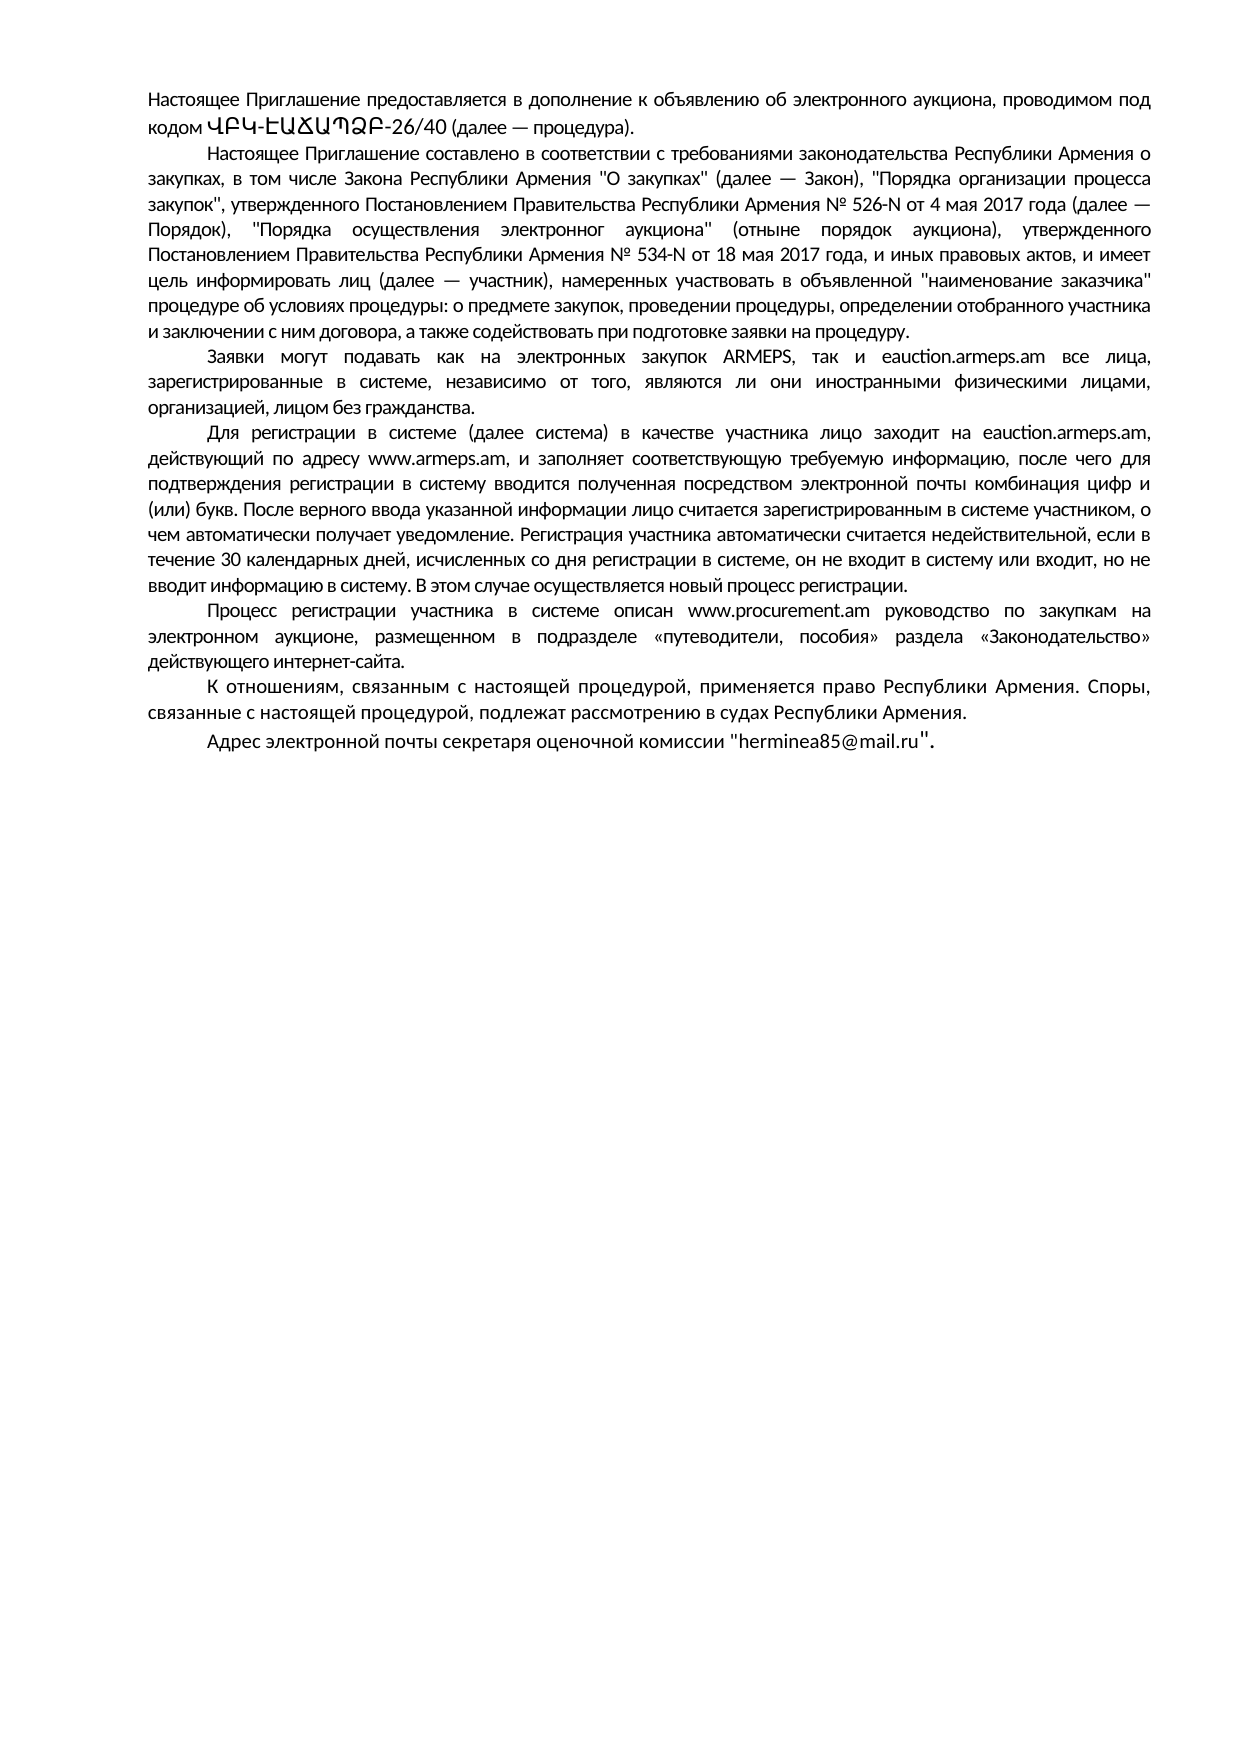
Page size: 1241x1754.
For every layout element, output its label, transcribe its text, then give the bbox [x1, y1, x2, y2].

text Адрес электронной почты секретаря оценочной комиссии "herminea85@mail.ru". [148, 724, 1152, 755]
text К отношениям, связанным с настоящей процедурой, применяется право Республики Армения. Споры, связанные с настоящей процедурой, подлежат рассмотрению в судах Республики Армения. [148, 674, 1152, 724]
text Для регистрации в системе (далее система) в качестве участника лицо заходит на eauction.armeps.am, действующий по адресу www.armeps.am, и заполняет соответствующую требуемую информацию, после чего для подтверждения регистрации в систему вводится полученная посредством электронной почты комбинация цифр и (или) букв. После верного ввода указанной информации лицо считается зарегистрированным в системе участником, о чем автоматически получает уведомление. Регистрация участника автоматически считается недействительной, если в течение 30 календарных дней, исчисленных со дня регистрации в системе, он не входит в систему или входит, но не вводит информацию в систему. В этом случае осуществляется новый процесс регистрации. [148, 419, 1152, 597]
text Заявки могут подавать как на электронных закупок ARMEPS, так и eauction.armeps.am все лица, зарегистрированные в системе, независимо от того, являются ли они иностранными физическими лицами, организацией, лицом без гражданства. [148, 343, 1152, 419]
text Настоящее Приглашение составлено в соответствии с требованиями законодательства Республики Армения о закупках, в том числе Закона Республики Армения "О закупках" (далее — Закон), "Порядка организации процесса закупок", утвержденного Постановлением Правительства Республики Армения № 526-N от 4 мая 2017 года (далее — Порядок), "Порядка осуществления электронног аукциона" (отныне порядок аукциона), утвержденного Постановлением Правительства Республики Армения № 534-N от 18 мая 2017 года, и иных правовых актов, и имеет цель информировать лиц (далее — участник), намеренных участвовать в объявленной "наименование заказчика" процедуре об условиях процедуры: о предмете закупок, проведении процедуры, определении отобранного участника и заключении с ним договора, а также содействовать при подготовке заявки на процедуру. [148, 140, 1152, 343]
text Настоящее Приглашение предоставляется в дополнение к объявлению об электронного аукциона, проводимом под кодом ՎԲԿ-ԷԱՃԱՊՁԲ-26/40 (далее — процедура). [148, 86, 1152, 140]
text Процесс регистрации участника в системе описан www.procurement.am руководство по закупкам на электронном аукционе, размещенном в подразделе «путеводители, пособия» раздела «Законодательство» действующего интернет-сайта. [148, 597, 1152, 674]
